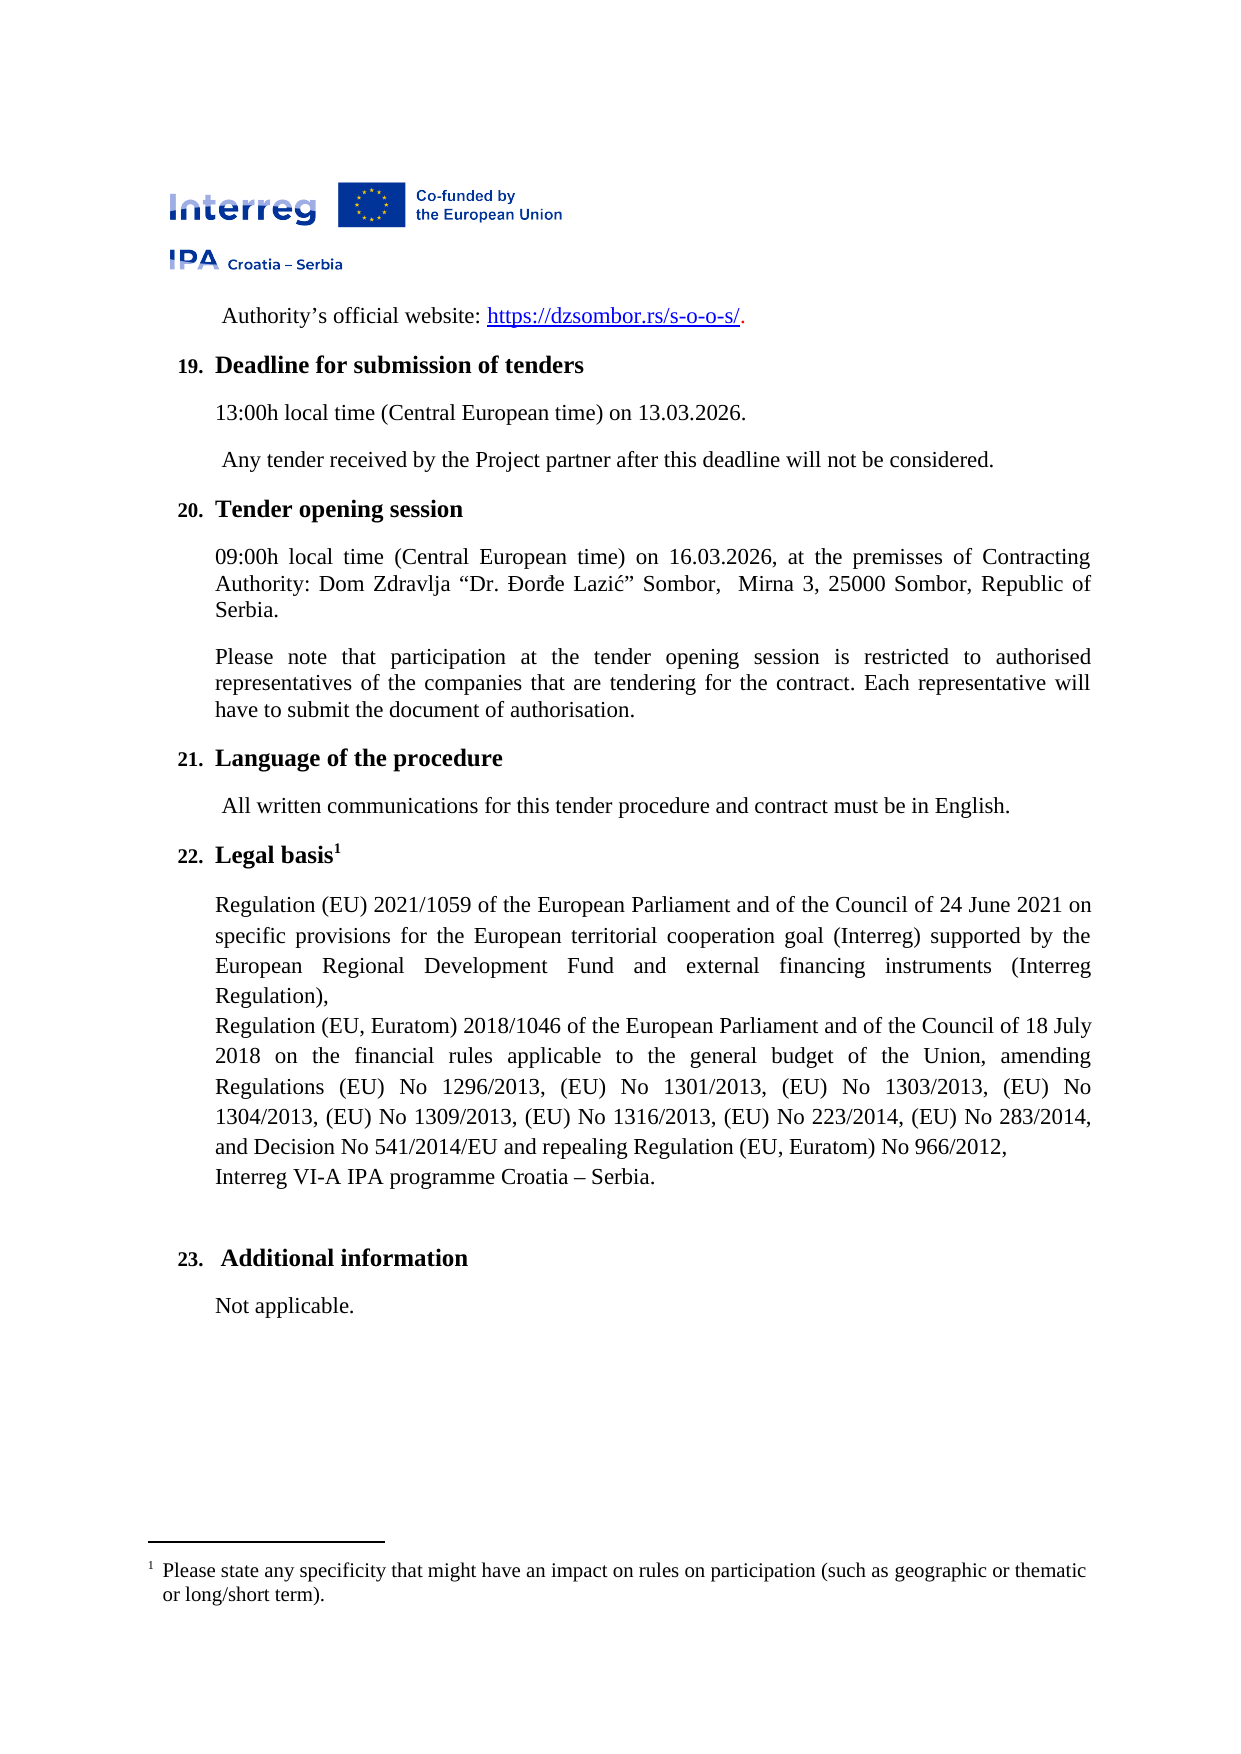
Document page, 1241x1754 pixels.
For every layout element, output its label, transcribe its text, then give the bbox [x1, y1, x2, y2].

list Tender opening session [177, 494, 1092, 522]
list Regulation (EU, Euratom) 2018/1046 of the European Parliament and of the Council of 18 July 2018 on the financial rules applicable to the general budget of the Union, amending Regulations (EU) No 1296/2013, (EU) No 1301/2013, (EU) No 1303/2013, (EU) No 1304/2013, (EU) No 1309/2013, (EU) No 1316/2013, (EU) No 223/2014, (EU) No 283/2014, and Decision No 541/2014/EU and repealing Regulation (EU, Euratom) No 966/2012, [215, 1012, 1093, 1159]
list Legal basis [177, 840, 1092, 868]
text Not applicable. [215, 1292, 1092, 1319]
list Additional information [177, 1243, 1092, 1272]
list Interreg VI-A IPA programme Croatia – Serbia. [215, 1163, 1093, 1190]
text All written communications for this tender procedure and contract must be in English. [221, 793, 1092, 819]
picture [147, 160, 585, 292]
text Any tender received by the Project partner after this deadline will not be considered. [221, 446, 1092, 473]
text 09:00h local time (Central European time) on 16.03.2026, at the premisses of Contracting Authority: Dom Zdravlja “Dr. Đorđe Lazić” Sombor, Mirna 3, 25000 Sombor, Republic of Serbia. [215, 543, 1092, 622]
list Language of the procedure [177, 743, 1092, 772]
list Regulation (EU) 2021/1059 of the European Parliament and of the Council of 24 June 2021 on specific provisions for the European territorial cooperation goal (Interreg) supported by the European Regional Development Fund and external financing instruments (Interreg Regulation), [215, 891, 1093, 1008]
text 13:00h local time (Central European time) on 13.03.2026. [215, 399, 1092, 426]
text Please note that participation at the tender opening session is restricted to authorised representatives of the companies that are tendering for the contract. Each representative will have to submit the document of authorisation. [215, 643, 1092, 722]
list Deadline for submission of tenders [177, 350, 1092, 378]
